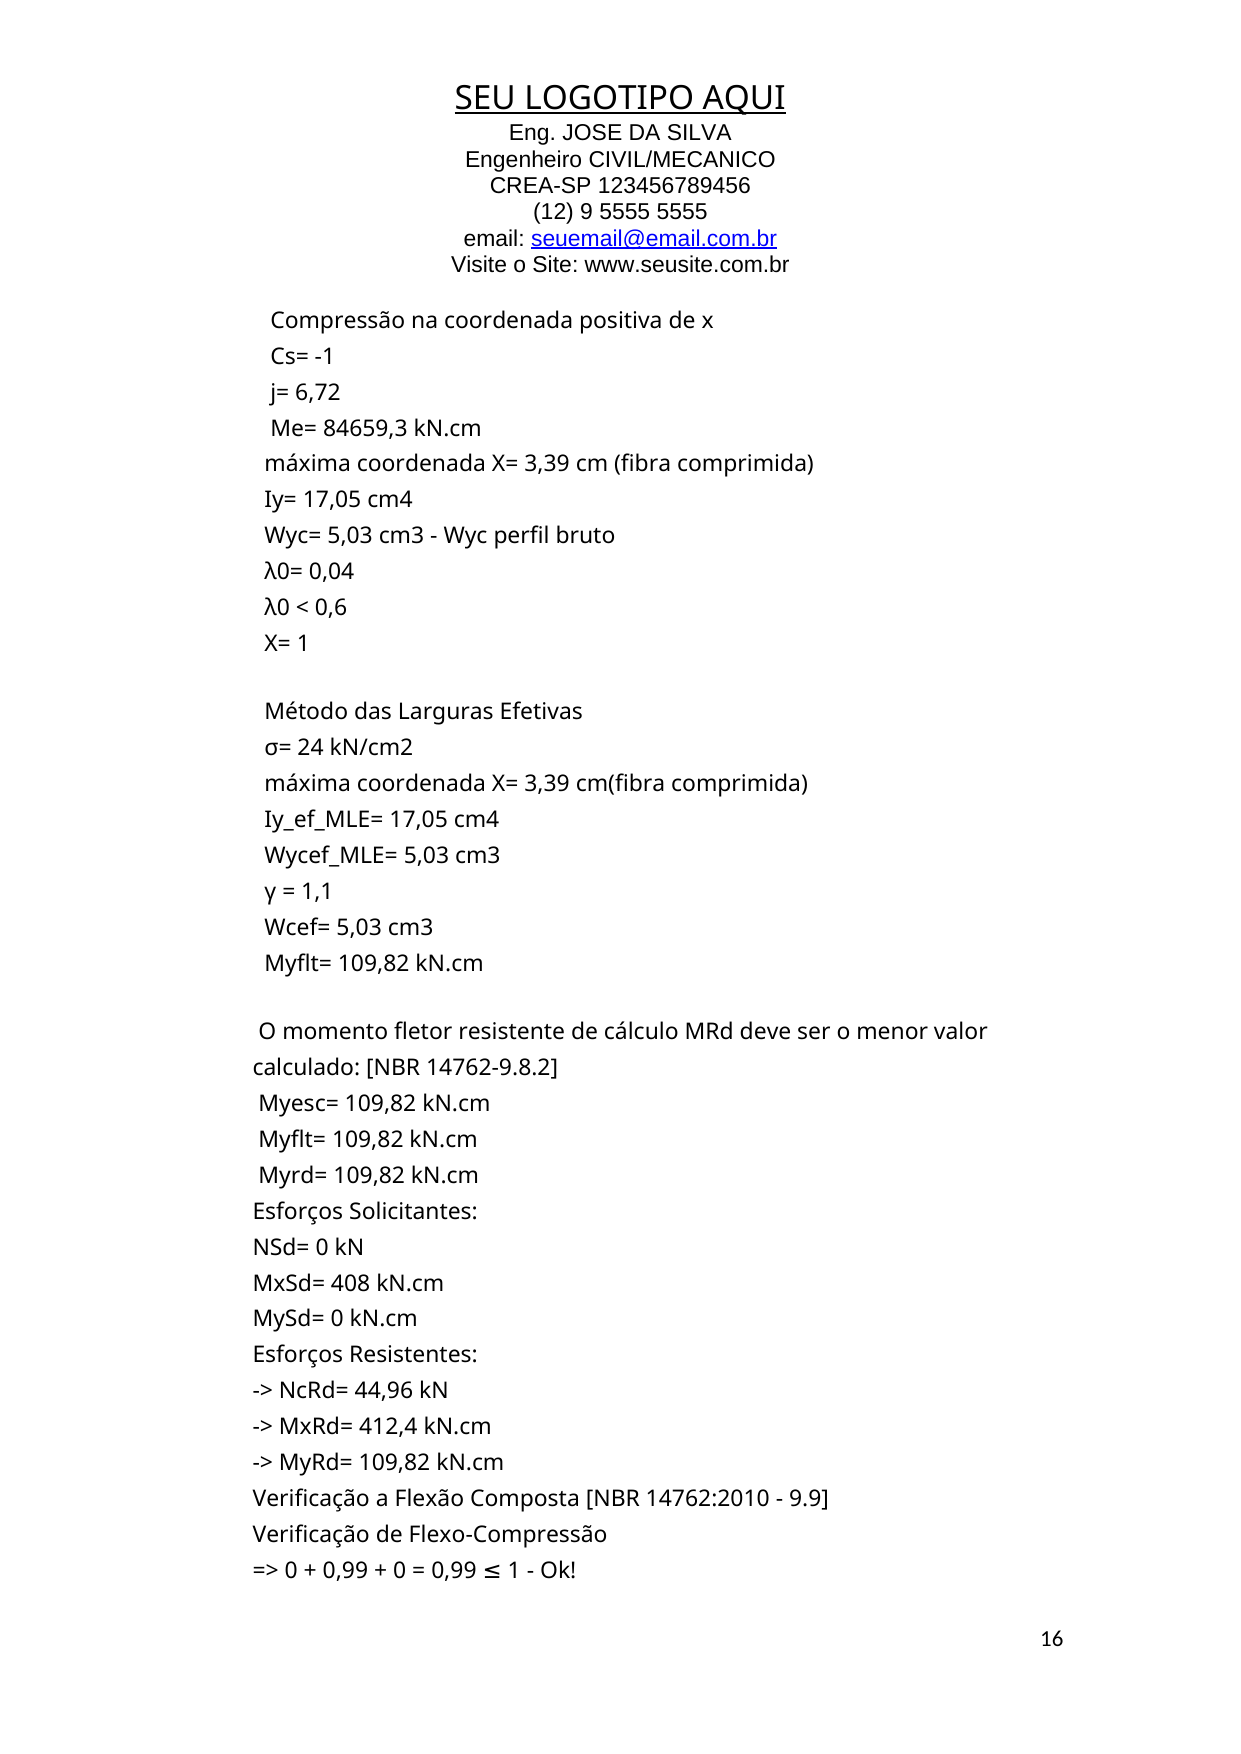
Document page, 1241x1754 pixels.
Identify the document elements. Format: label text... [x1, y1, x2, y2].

list Iy_ef_MLE= 17,05 cm4 [252, 803, 1063, 834]
list O momento fletor resistente de cálculo MRd deve ser o menor valor calculado: [NBR 14762-9.8.2] [252, 1015, 1063, 1082]
list j= 6,72 [252, 376, 1063, 407]
list NSd= 0 kN [252, 1231, 1063, 1262]
list Myrd= 109,82 kN.cm [252, 1159, 1063, 1190]
list λ0= 0,04 [252, 555, 1063, 586]
list -> MxRd= 412,4 kN.cm [252, 1410, 1063, 1441]
list => 0 + 0,99 + 0 = 0,99 ≤ 1 - Ok! [252, 1554, 1063, 1585]
list Wycef_MLE= 5,03 cm3 [252, 839, 1063, 870]
list máxima coordenada X= 3,39 cm (fibra comprimida) [252, 447, 1063, 479]
list Iy= 17,05 cm4 [252, 483, 1063, 514]
list Me= 84659,3 kN.cm [252, 411, 1063, 443]
list Myesc= 109,82 kN.cm [252, 1087, 1063, 1118]
list Verificação de Flexo-Compressão [252, 1518, 1063, 1549]
list Método das Larguras Efetivas [252, 695, 1063, 726]
list MySd= 0 kN.cm [252, 1302, 1063, 1334]
list Myflt= 109,82 kN.cm [252, 1123, 1063, 1154]
list Compressão na coordenada positiva de x [252, 304, 1063, 335]
list Cs= -1 [252, 339, 1063, 371]
list -> NcRd= 44,96 kN [252, 1374, 1063, 1406]
list Esforços Resistentes: [252, 1338, 1063, 1369]
list Verificação a Flexão Composta [NBR 14762:2010 - 9.9] [252, 1482, 1063, 1513]
list Wyc= 5,03 cm3 - Wyc perfil bruto [252, 519, 1063, 551]
list máxima coordenada X= 3,39 cm(fibra comprimida) [252, 767, 1063, 798]
list X= 1 [252, 627, 1063, 658]
list -> MyRd= 109,82 kN.cm [252, 1446, 1063, 1477]
list σ= 24 kN/cm2 [252, 731, 1063, 762]
list Wcef= 5,03 cm3 [252, 911, 1063, 942]
list Esforços Solicitantes: [252, 1194, 1063, 1226]
list MxSd= 408 kN.cm [252, 1266, 1063, 1298]
list γ = 1,1 [252, 875, 1063, 906]
list Myflt= 109,82 kN.cm [252, 947, 1063, 978]
list λ0 < 0,6 [252, 591, 1063, 622]
